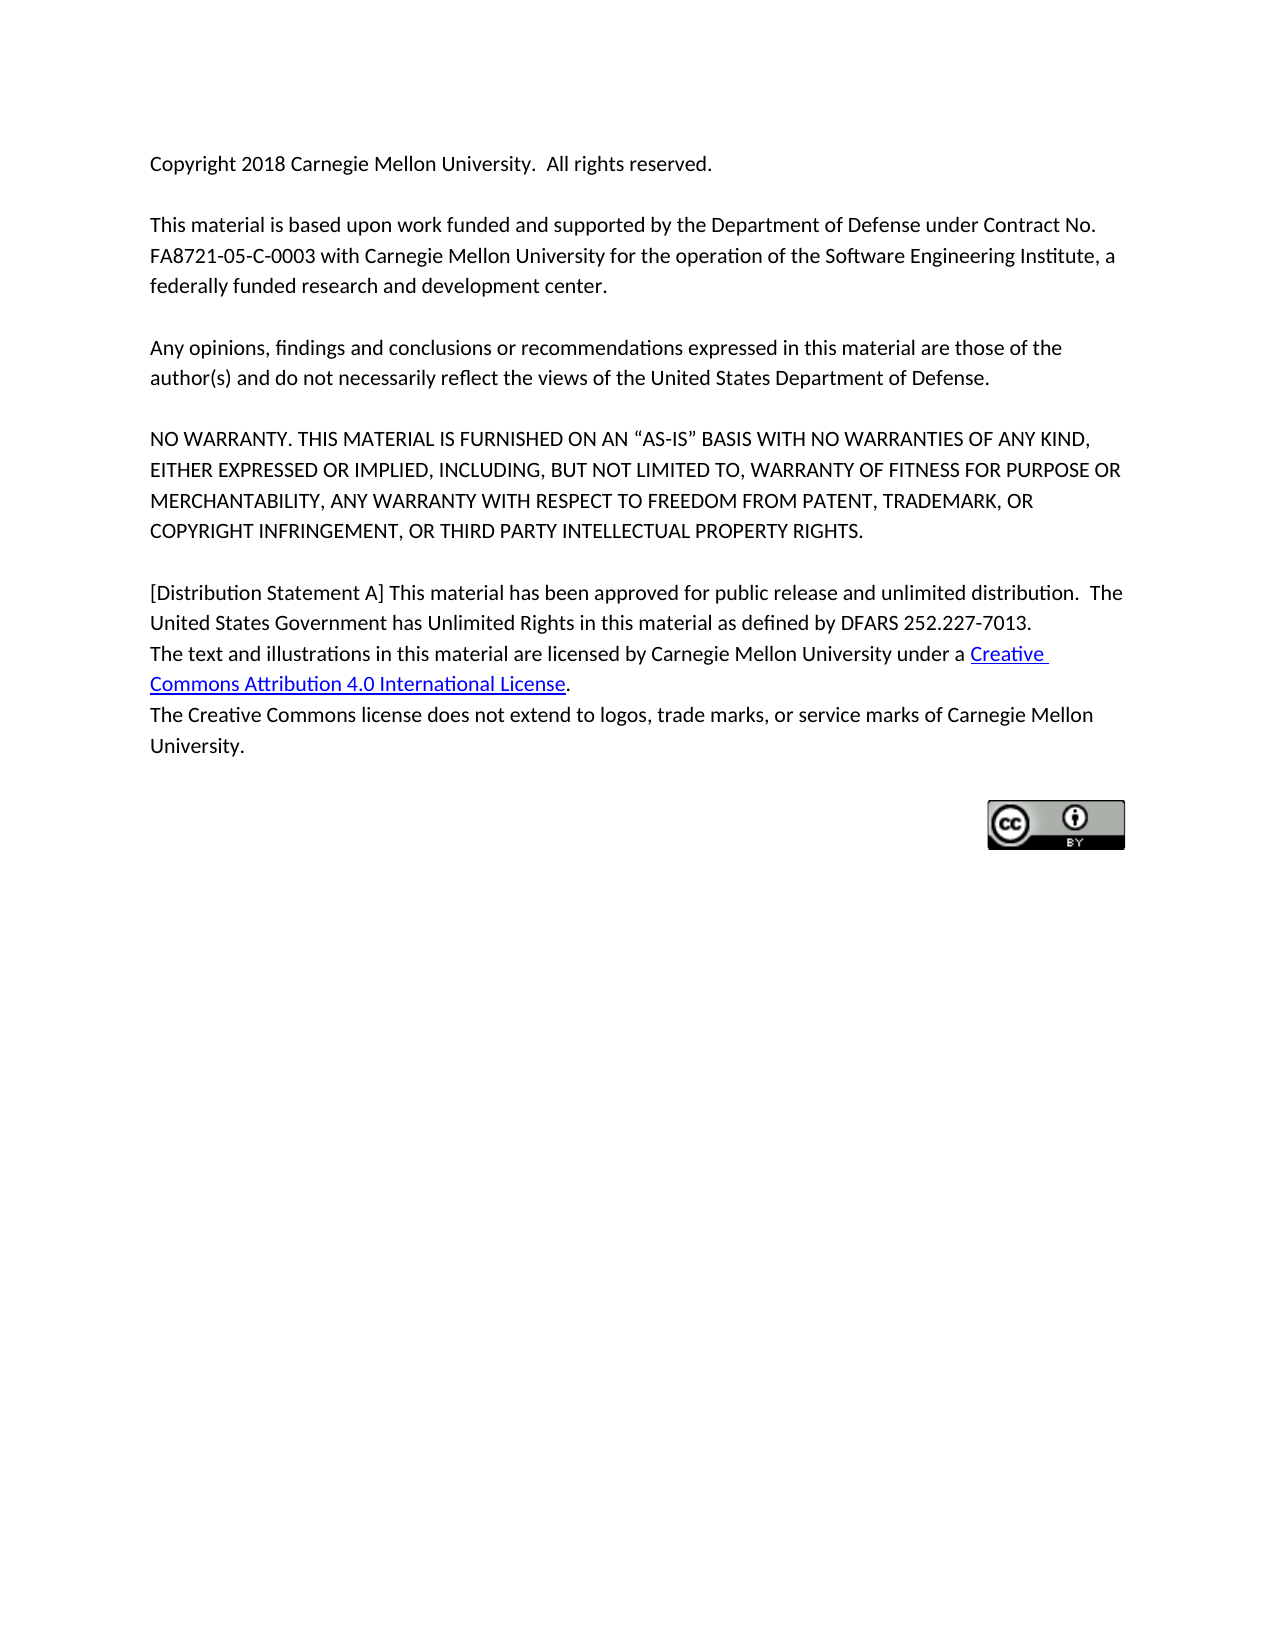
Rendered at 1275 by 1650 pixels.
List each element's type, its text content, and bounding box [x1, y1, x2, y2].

text Copyright 2018 Carnegie Mellon University. All rights reserved. This material is based upon work funded and supported by the Department of Defense under Contract No. FA8721-05-C-0003 with Carnegie Mellon University for the operation of the Software Engineering Institute, a federally funded research and development center. Any opinions, findings and conclusions or recommendations expressed in this material are those of the author(s) and do not necessarily reflect the views of the United States Department of Defense. NO WARRANTY. THIS MATERIAL IS FURNISHED ON AN “AS-IS” BASIS WITH NO WARRANTIES OF ANY KIND, EITHER EXPRESSED OR IMPLIED, INCLUDING, BUT NOT LIMITED TO, WARRANTY OF FITNESS FOR PURPOSE OR MERCHANTABILITY, ANY WARRANTY WITH RESPECT TO FREEDOM FROM PATENT, TRADEMARK, OR COPYRIGHT INFRINGEMENT, OR THIRD PARTY INTELLECTUAL PROPERTY RIGHTS. [Distribution Statement A] This material has been approved for public release and unlimited distribution. The United States Government has Unlimited Rights in this material as defined by DFARS 252.227-7013. [150, 150, 1125, 636]
picture [987, 800, 1125, 850]
text The Creative Commons license does not extend to logos, trade marks, or service marks of Carnegie Mellon University. [150, 701, 1125, 758]
text The text and illustrations in this material are licensed by Carnegie Mellon University under a Creative Commons Attribution 4.0 International License. [150, 640, 1125, 697]
